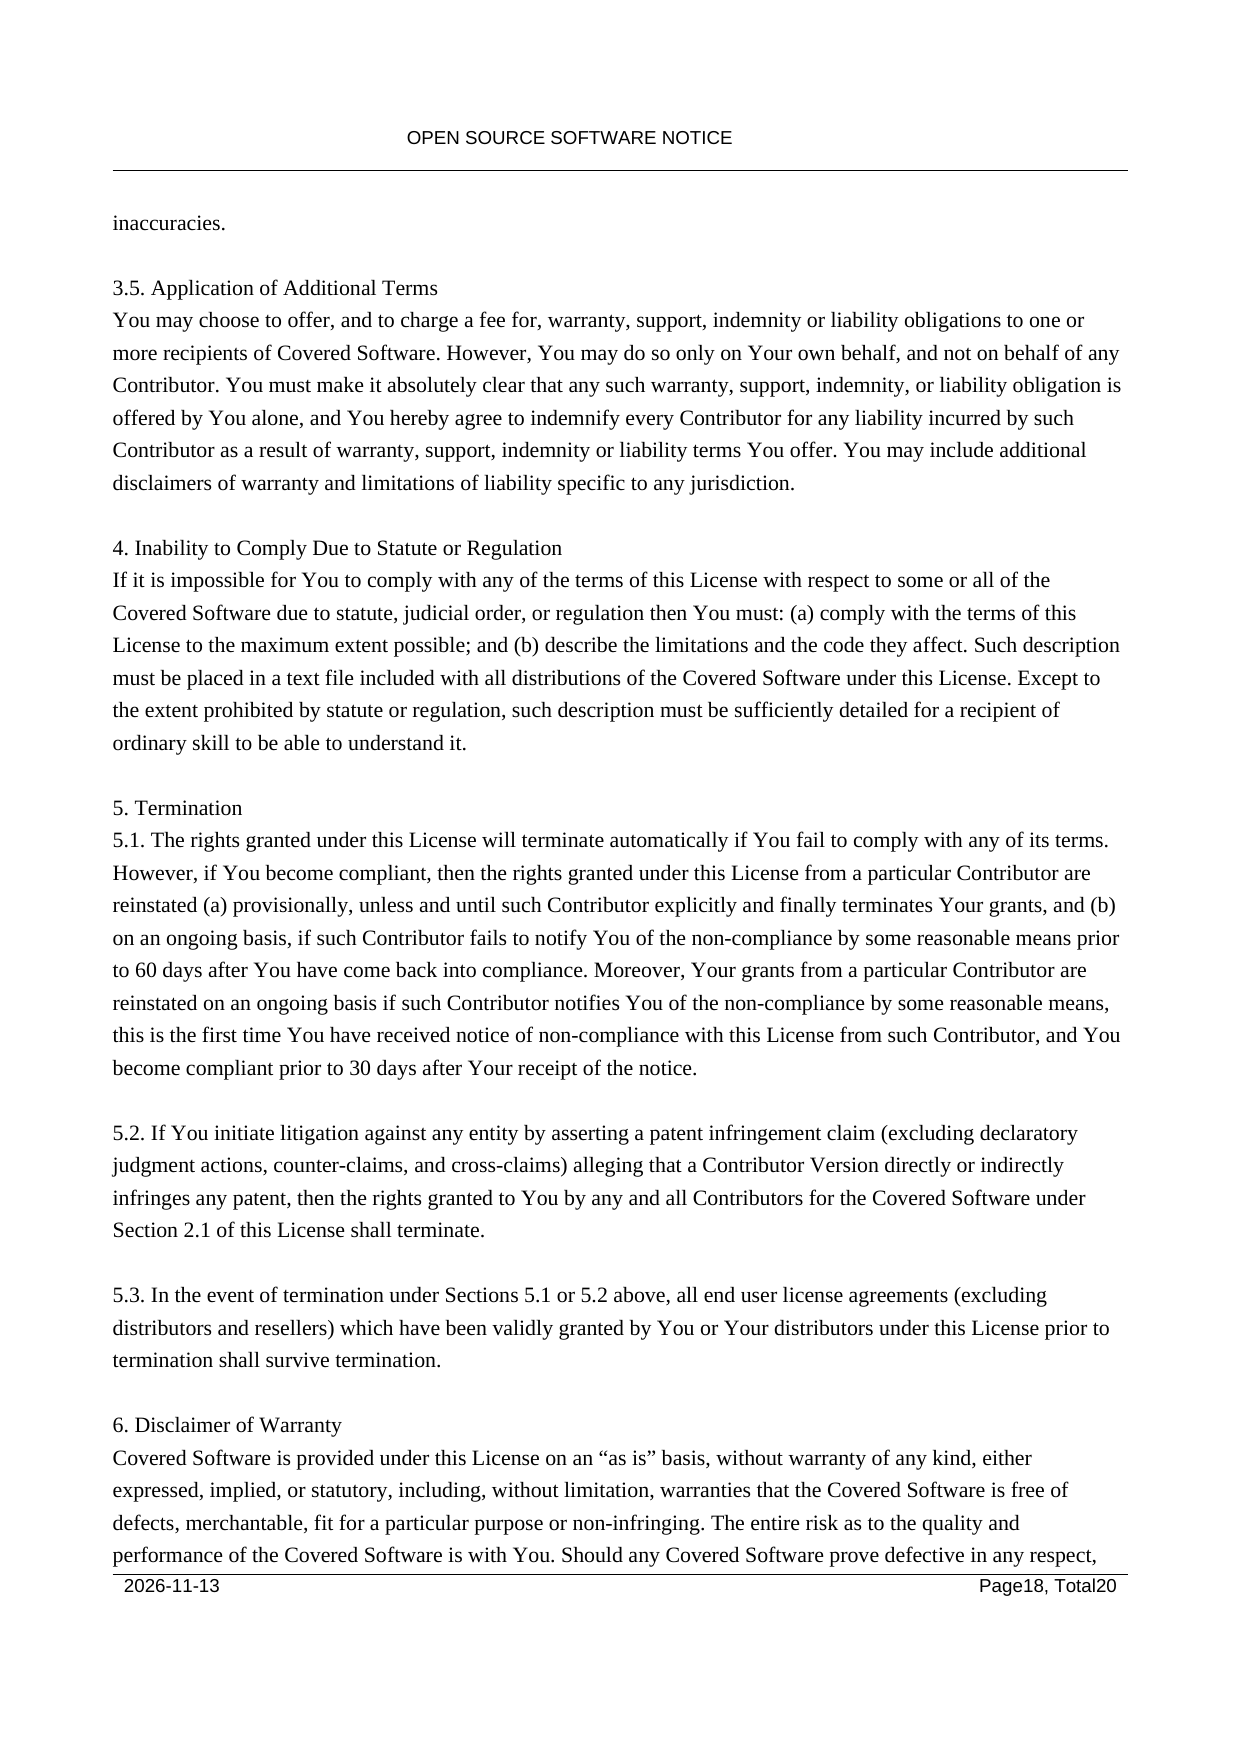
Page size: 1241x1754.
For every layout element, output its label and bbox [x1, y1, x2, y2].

text [112, 206, 1128, 1571]
